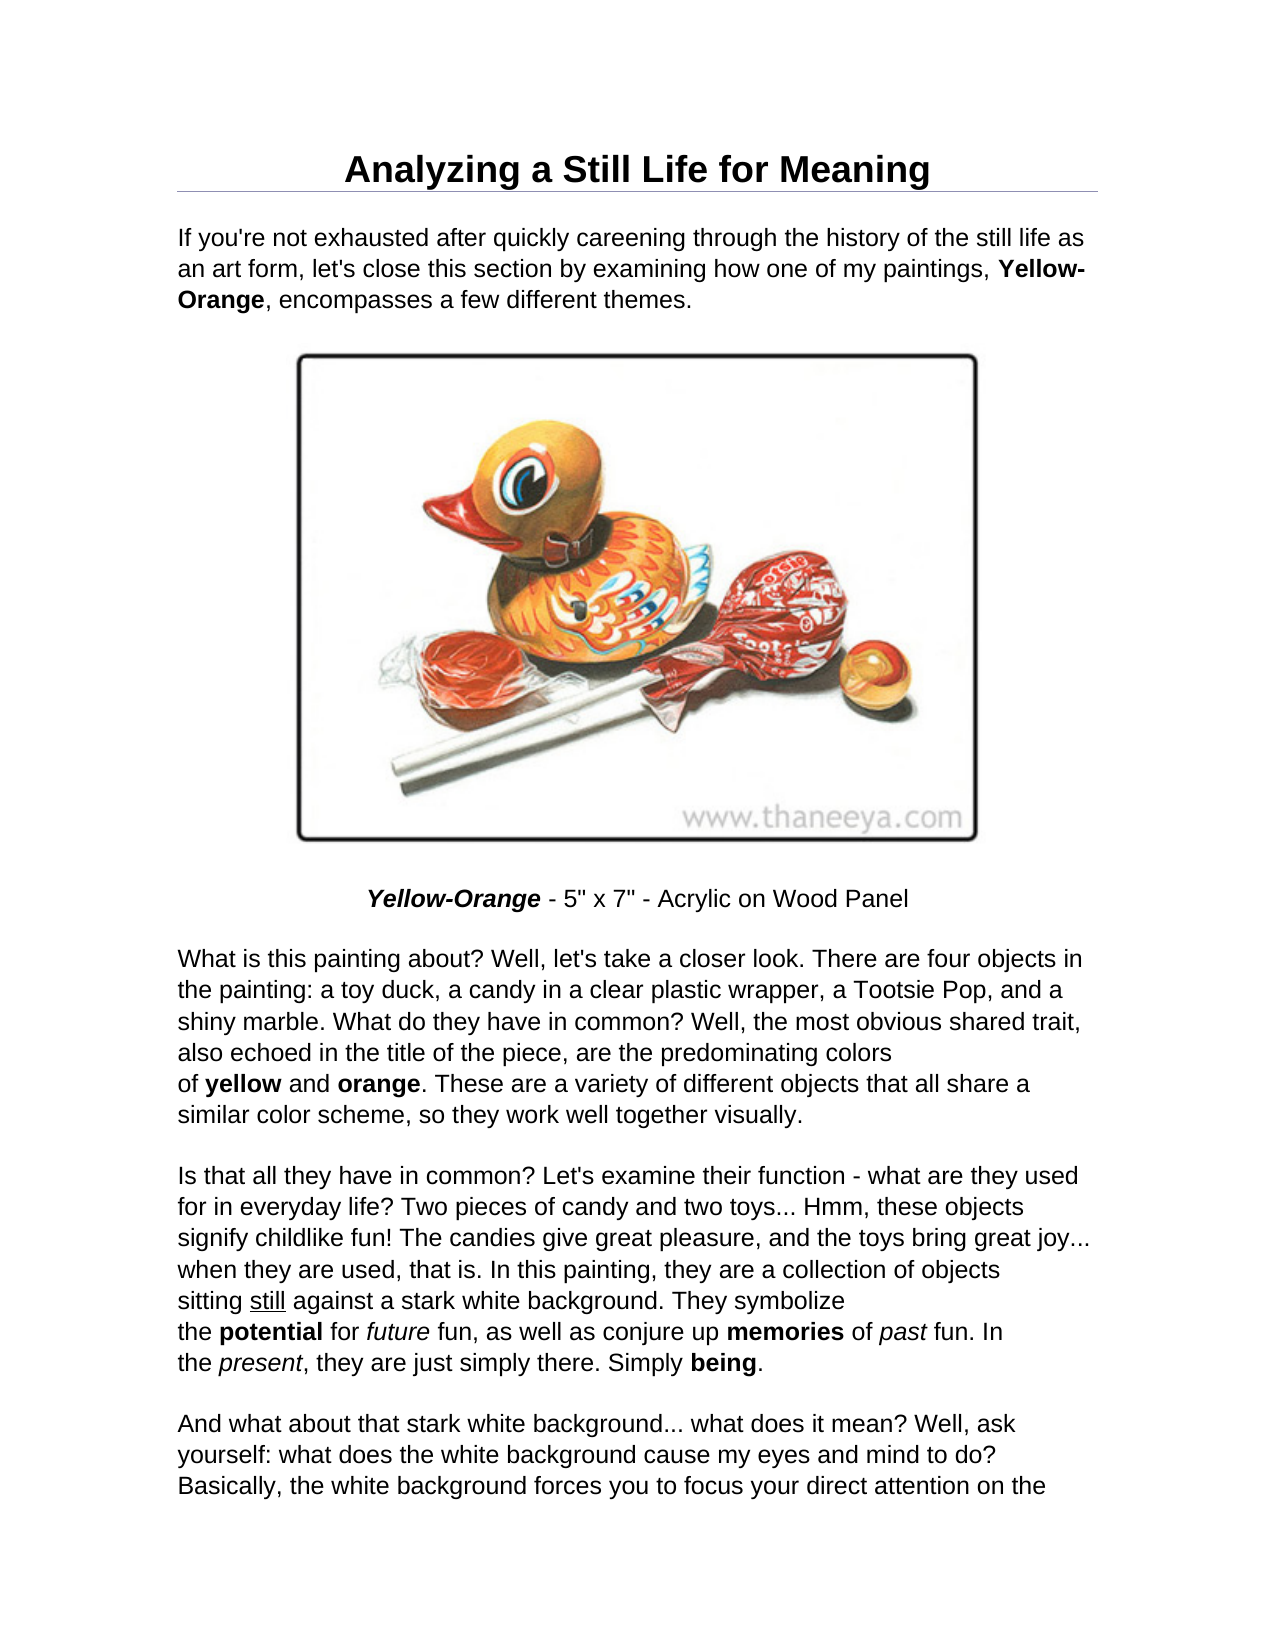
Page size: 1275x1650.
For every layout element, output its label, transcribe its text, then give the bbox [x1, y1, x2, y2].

text Is that all they have in common? Let's examine their function - what are they used for in everyday life? Two pieces of candy and two toys... Hmm, these objects signify childlike fun! The candies give great pleasure, and the toys bring great joy... when they are used, that is. In this painting, they are a collection of objects sitting still against a stark white background. They symbolize the potential for future fun, as well as conjure up memories of past fun. In the present, they are just simply there. Simply being. [177, 1158, 1098, 1377]
text What is this painting about? Well, let's take a closer look. There are four objects in the painting: a toy duck, a candy in a clear plastic wrapper, a Tootsie Pop, and a shiny marble. What do they have in common? Well, the most obvious shared trait, also echoed in the title of the piece, are the predominating colors of yellow and orange. These are a variety of different objects that all share a similar color scheme, so they work well together visually. [177, 942, 1098, 1129]
picture [286, 343, 989, 853]
text If you're not exhausted after quickly careening through the history of the still life as an art form, let's close this section by examining how one of my paintings, Yellow-Orange, encompasses a few different themes. [177, 220, 1098, 314]
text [177, 1406, 1098, 1500]
text Analyzing a Still Life for Meaning [177, 148, 1098, 191]
text Yellow-Orange - 5" x 7" - Acrylic on Wood Panel [177, 881, 1098, 913]
